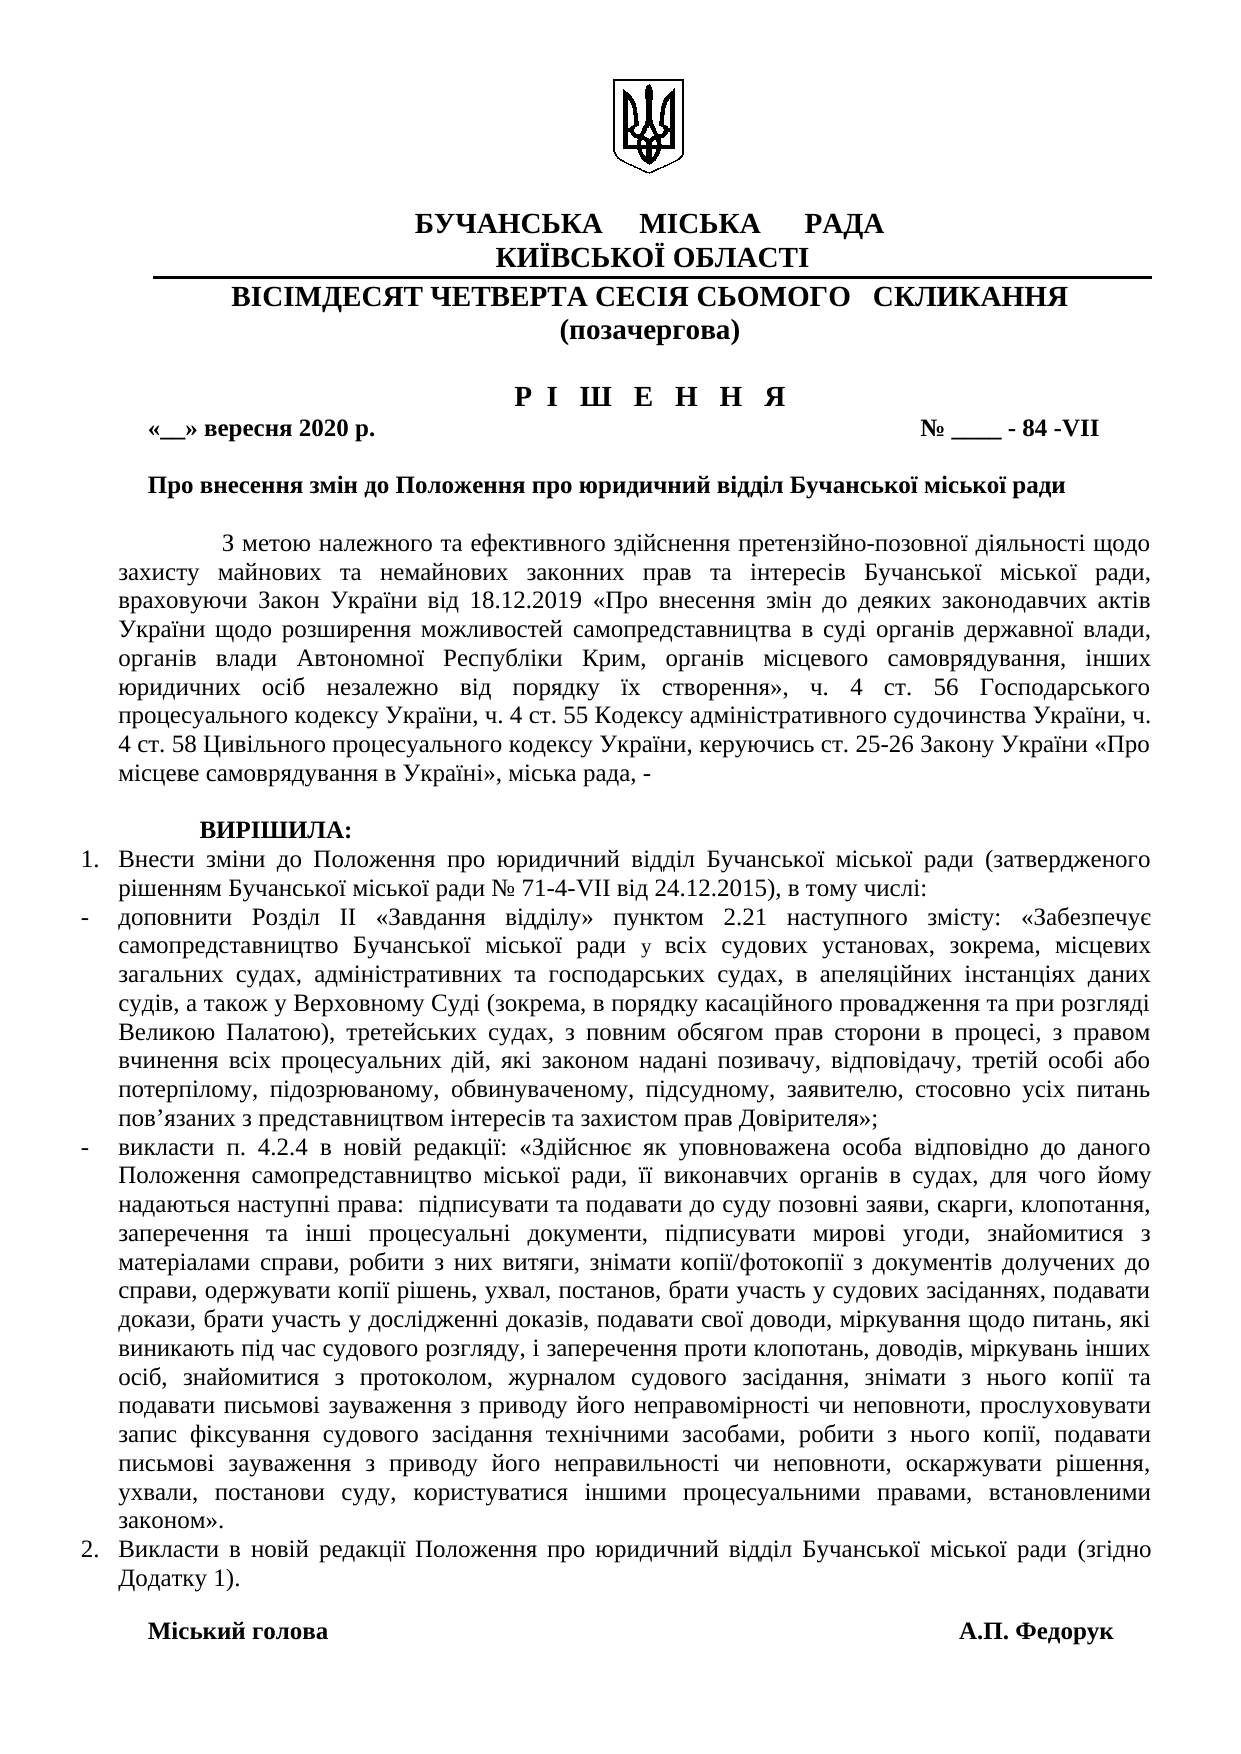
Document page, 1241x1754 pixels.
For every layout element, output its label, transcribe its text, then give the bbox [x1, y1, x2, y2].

subtitle КИЇВСЬКОЇ ОБЛАСТІ [153, 240, 1152, 276]
text Міський голова А.П. Федорук [148, 1616, 1152, 1644]
text БУЧАНСЬКА МІСЬКА РАДА [148, 207, 1152, 240]
subtitle «__» вересня 2020 р. № ____ - 84 -VІІ [148, 413, 1152, 442]
text ВІСІМДЕСЯТ ЧЕТВЕРТА СЕСІЯ СЬОМОГО СКЛИКАННЯ [148, 279, 1152, 312]
list Внести зміни до Положення про юридичний відділ Бучанської міської ради (затвердженого рішенням Бучанської міської ради № 71-4-VII від 24.12.2015), в тому числі: [81, 844, 1152, 902]
text ВИРІШИЛА: [118, 816, 1152, 844]
text (позачергова) [148, 312, 1152, 346]
subtitle Р І Ш Е Н Н Я [148, 379, 1152, 413]
list Викласти в новій редакції Положення про юридичний відділ Бучанської міської ради (згідно Додатку 1). [81, 1534, 1152, 1592]
list доповнити Розділ ІІ «Завдання відділу» пунктом 2.21 наступного змісту: «Забезпечує самопредставництво Бучанської міської ради у всіх судових установах, зокрема, місцевих загальних судах, адміністративних та господарських судах, в апеляційних інстанціях даних судів, а також у Верховному Суді (зокрема, в порядку касаційного провадження та при розгляді Великою Палатою), третейських судах, з повним обсягом прав сторони в процесі, з правом вчинення всіх процесуальних дій, які законом надані позивачу, відповідачу, третій особі або потерпілому, підозрюваному, обвинуваченому, підсудному, заявителю, стосовно усіх питань пов’язаних з представництвом інтересів та захистом прав Довірителя»; [81, 902, 1152, 1132]
text З метою належного та ефективного здійснення претензійно-позовної діяльності щодо захисту майнових та немайнових законних прав та інтересів Бучанської міської ради, враховуючи Закон України від 18.12.2019 «Про внесення змін до деяких законодавчих актів України щодо розширення можливостей самопредставництва в суді органів державної влади, органів влади Автономної Республіки Крим, органів місцевого самоврядування, інших юридичних осіб незалежно від порядку їх створення», ч. 4 ст. 56 Господарського процесуального кодексу України, ч. 4 ст. 55 Кодексу адміністративного судочинства України, ч. 4 ст. 58 Цивільного процесуального кодексу України, керуючись ст. 25-26 Закону України «Про місцеве самоврядування в Україні», міська рада, - [118, 528, 1152, 787]
text Про внесення змін до Положення про юридичний відділ Бучанської міської ради [148, 471, 1152, 499]
list викласти п. 4.2.4 в новій редакції: «Здійснює як уповноважена особа відповідно до даного Положення самопредставництво міської ради, її виконавчих органів в судах, для чого йому надаються наступні права: підписувати та подавати до суду позовні заяви, скарги, клопотання, заперечення та інші процесуальні документи, підписувати мирові угоди, знайомитися з матеріалами справи, робити з них витяги, знімати копії/фотокопії з документів долучених до справи, одержувати копії рішень, ухвал, постанов, брати участь у судових засіданнях, подавати докази, брати участь у дослідженні доказів, подавати свої доводи, міркування щодо питань, які виникають під час судового розгляду, і заперечення проти клопотань, доводів, міркувань інших осіб, знайомитися з протоколом, журналом судового засідання, знімати з нього копії та подавати письмові зауваження з приводу його неправомірності чи неповноти, прослуховувати запис фіксування судового засідання технічними засобами, робити з нього копії, подавати письмові зауваження з приводу його неправильності чи неповноти, оскаржувати рішення, ухвали, постанови суду, користуватися іншими процесуальними правами, встановленими законом». [81, 1132, 1152, 1534]
